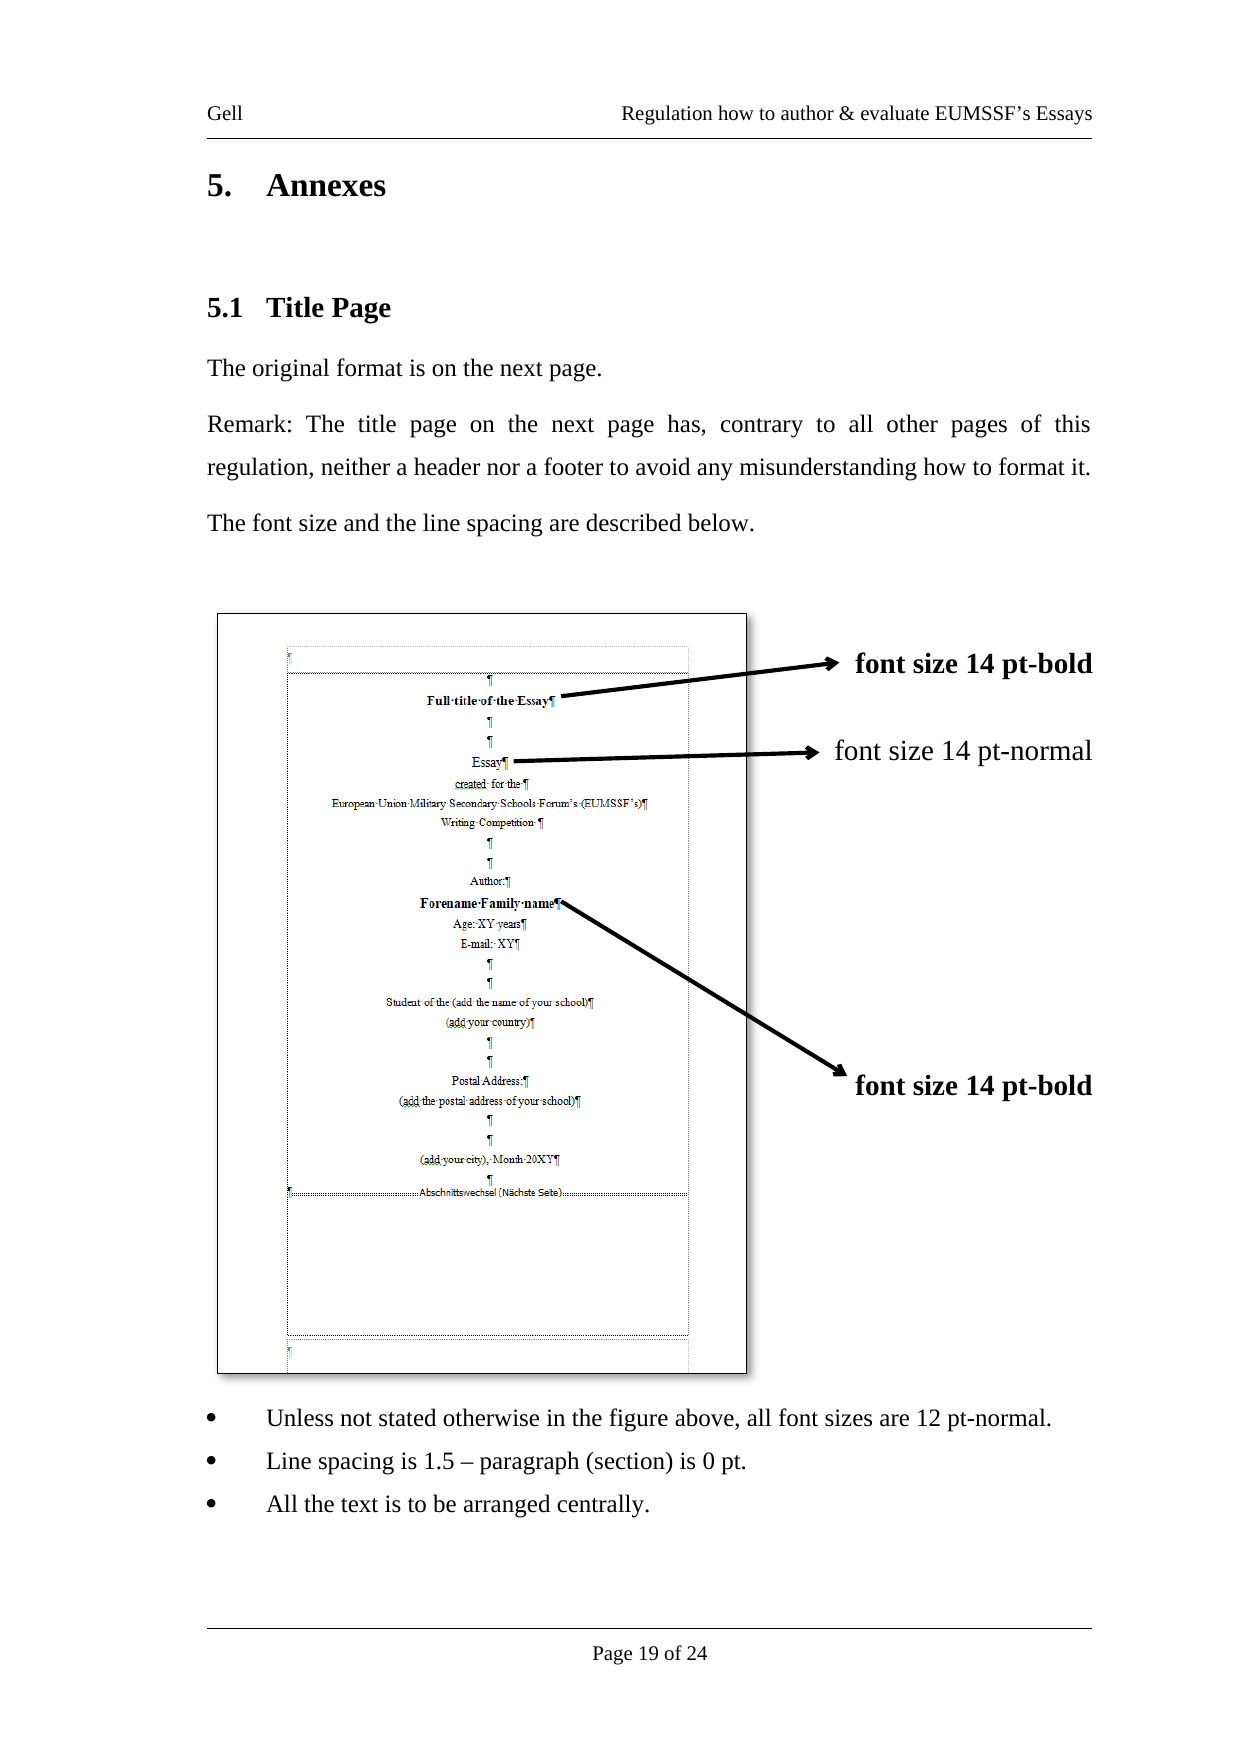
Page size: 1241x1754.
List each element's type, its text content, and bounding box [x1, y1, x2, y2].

picture [218, 679, 746, 733]
text font size 14 pt-normal [207, 733, 1092, 767]
text font size 14 pt-bold [207, 1068, 1092, 1101]
list All the text is to be arranged centrally. [207, 1489, 1092, 1518]
list Line spacing is 1.5 – paragraph (section) is 0 pt. [207, 1446, 1092, 1474]
picture [218, 614, 746, 646]
picture [218, 767, 746, 1068]
text 5.1 Title Page [207, 290, 1092, 324]
text The original format is on the next page. [207, 353, 1092, 382]
text font size 14 pt-bold [207, 646, 1092, 679]
text The font size and the line spacing are described below. [207, 508, 1092, 536]
text Remark: The title page on the next page has, contrary to all other pages of this regulation, neither a header nor a footer to avoid any misunderstanding how to format it. [207, 409, 1092, 481]
picture [218, 1101, 746, 1373]
list Unless not stated otherwise in the figure above, all font sizes are 12 pt-normal. [207, 1403, 1092, 1431]
text 5. Annexes [207, 165, 1092, 203]
